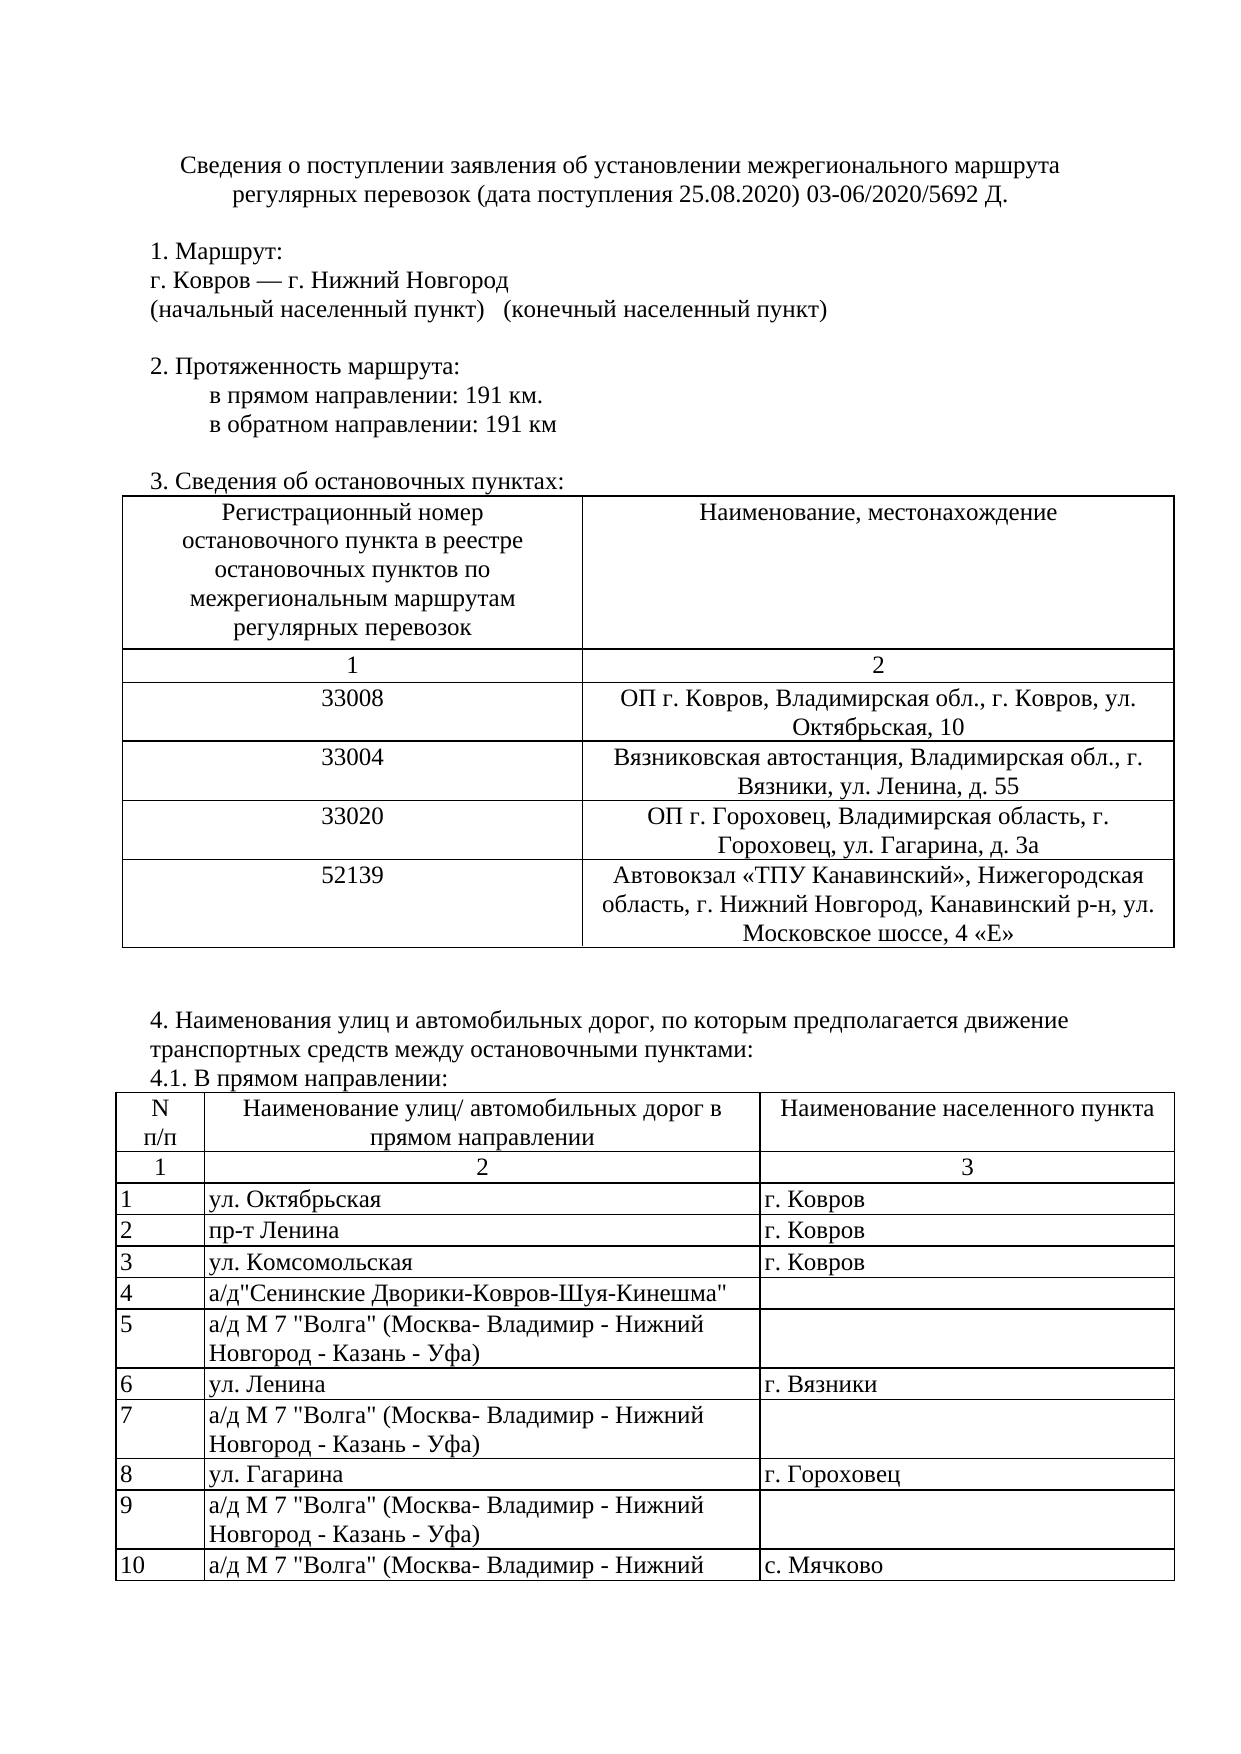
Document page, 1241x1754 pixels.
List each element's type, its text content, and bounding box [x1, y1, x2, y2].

table_cell 52139 [123, 860, 582, 946]
table_cell Вязниковская автостанция, Владимирская обл., г. Вязники, ул. Ленина, д. 55 [583, 742, 1173, 799]
table_cell пр-т Ленина [205, 1215, 759, 1245]
text 3. Сведения об остановочных пунктах: [150, 466, 1090, 495]
table_cell 1 [117, 1184, 204, 1214]
table_cell а/д М 7 "Волга" (Москва- Владимир - Нижний Новгород - Казань - Уфа) [205, 1310, 759, 1367]
table_cell 1 [123, 650, 582, 681]
table_header Наименование, местонахождение [583, 497, 1173, 648]
text (начальный населенный пункт) (конечный населенный пункт) [150, 294, 1090, 322]
table_cell 1 [117, 1152, 204, 1182]
table_cell с. Мячково [761, 1550, 1174, 1579]
table_cell Автовокзал «ТПУ Канавинский», Нижегородская область, г. Нижний Новгород, Канавинский р-н, ул. Московское шоссе, 4 «Е» [583, 860, 1173, 946]
table_cell ул. Гагарина [205, 1459, 759, 1489]
table_cell г. Ковров [761, 1215, 1174, 1245]
table_cell [761, 1310, 1174, 1367]
table_cell ул. Комсомольская [205, 1247, 759, 1277]
table_header N п/п [117, 1093, 204, 1151]
text 1. Маршрут: [150, 236, 1090, 265]
table_cell [761, 1400, 1174, 1458]
table_header Наименование улиц/ автомобильных дорог в прямом направлении [205, 1093, 759, 1151]
table_cell 6 [117, 1369, 204, 1398]
text г. Ковров — г. Нижний Новгород [150, 265, 1090, 294]
table_cell г. Ковров [761, 1247, 1174, 1277]
table_cell 2 [205, 1152, 759, 1182]
table_cell 3 [761, 1152, 1174, 1182]
table_cell 3 [117, 1247, 204, 1277]
table_cell 33008 [123, 683, 582, 740]
table_cell ул. Октябрьская [205, 1184, 759, 1214]
table_cell 2 [583, 650, 1173, 681]
table_header Регистрационный номер остановочного пункта в реестре остановочных пунктов по межрегиональным маршрутам регулярных перевозок [123, 497, 582, 648]
table_cell 7 [117, 1400, 204, 1458]
text в прямом направлении: 191 км. [150, 380, 1090, 409]
text 2. Протяженность маршрута: [150, 351, 1090, 380]
table_cell [761, 1278, 1174, 1308]
table_cell 10 [117, 1550, 204, 1579]
table_cell г. Вязники [761, 1369, 1174, 1398]
table_cell 33004 [123, 742, 582, 799]
table_cell а/д"Сенинские Дворики-Ковров-Шуя-Кинешма" [205, 1278, 759, 1308]
text 4. Наименования улиц и автомобильных дорог, по которым предполагается движение транспортных средств между остановочными пунктами: [150, 1005, 1090, 1063]
table_cell 5 [117, 1310, 204, 1367]
text в обратном направлении: 191 км [150, 409, 1090, 437]
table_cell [205, 1550, 759, 1579]
table_header Наименование населенного пункта [761, 1093, 1174, 1151]
table_cell г. Ковров [761, 1184, 1174, 1214]
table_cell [205, 1491, 759, 1548]
table_cell 4 [117, 1278, 204, 1308]
table_cell 2 [117, 1215, 204, 1245]
table_cell а/д М 7 "Волга" (Москва- Владимир - Нижний Новгород - Казань - Уфа) [205, 1400, 759, 1458]
table_cell 33020 [123, 801, 582, 858]
table_cell ул. Ленина [205, 1369, 759, 1398]
table_cell ОП г. Гороховец, Владимирская область, г. Гороховец, ул. Гагарина, д. 3а [583, 801, 1173, 858]
table_cell [761, 1491, 1174, 1548]
table_cell ОП г. Ковров, Владимирская обл., г. Ковров, ул. Октябрьская, 10 [583, 683, 1173, 740]
table_cell г. Гороховец [761, 1459, 1174, 1489]
text Сведения о поступлении заявления об установлении межрегионального маршрута регулярных перевозок (дата поступления 25.08.2020) 03-06/2020/5692 Д. [150, 150, 1090, 207]
table_cell 9 [117, 1491, 204, 1548]
text 4.1. В прямом направлении: [150, 1063, 1090, 1092]
table_cell 8 [117, 1459, 204, 1489]
